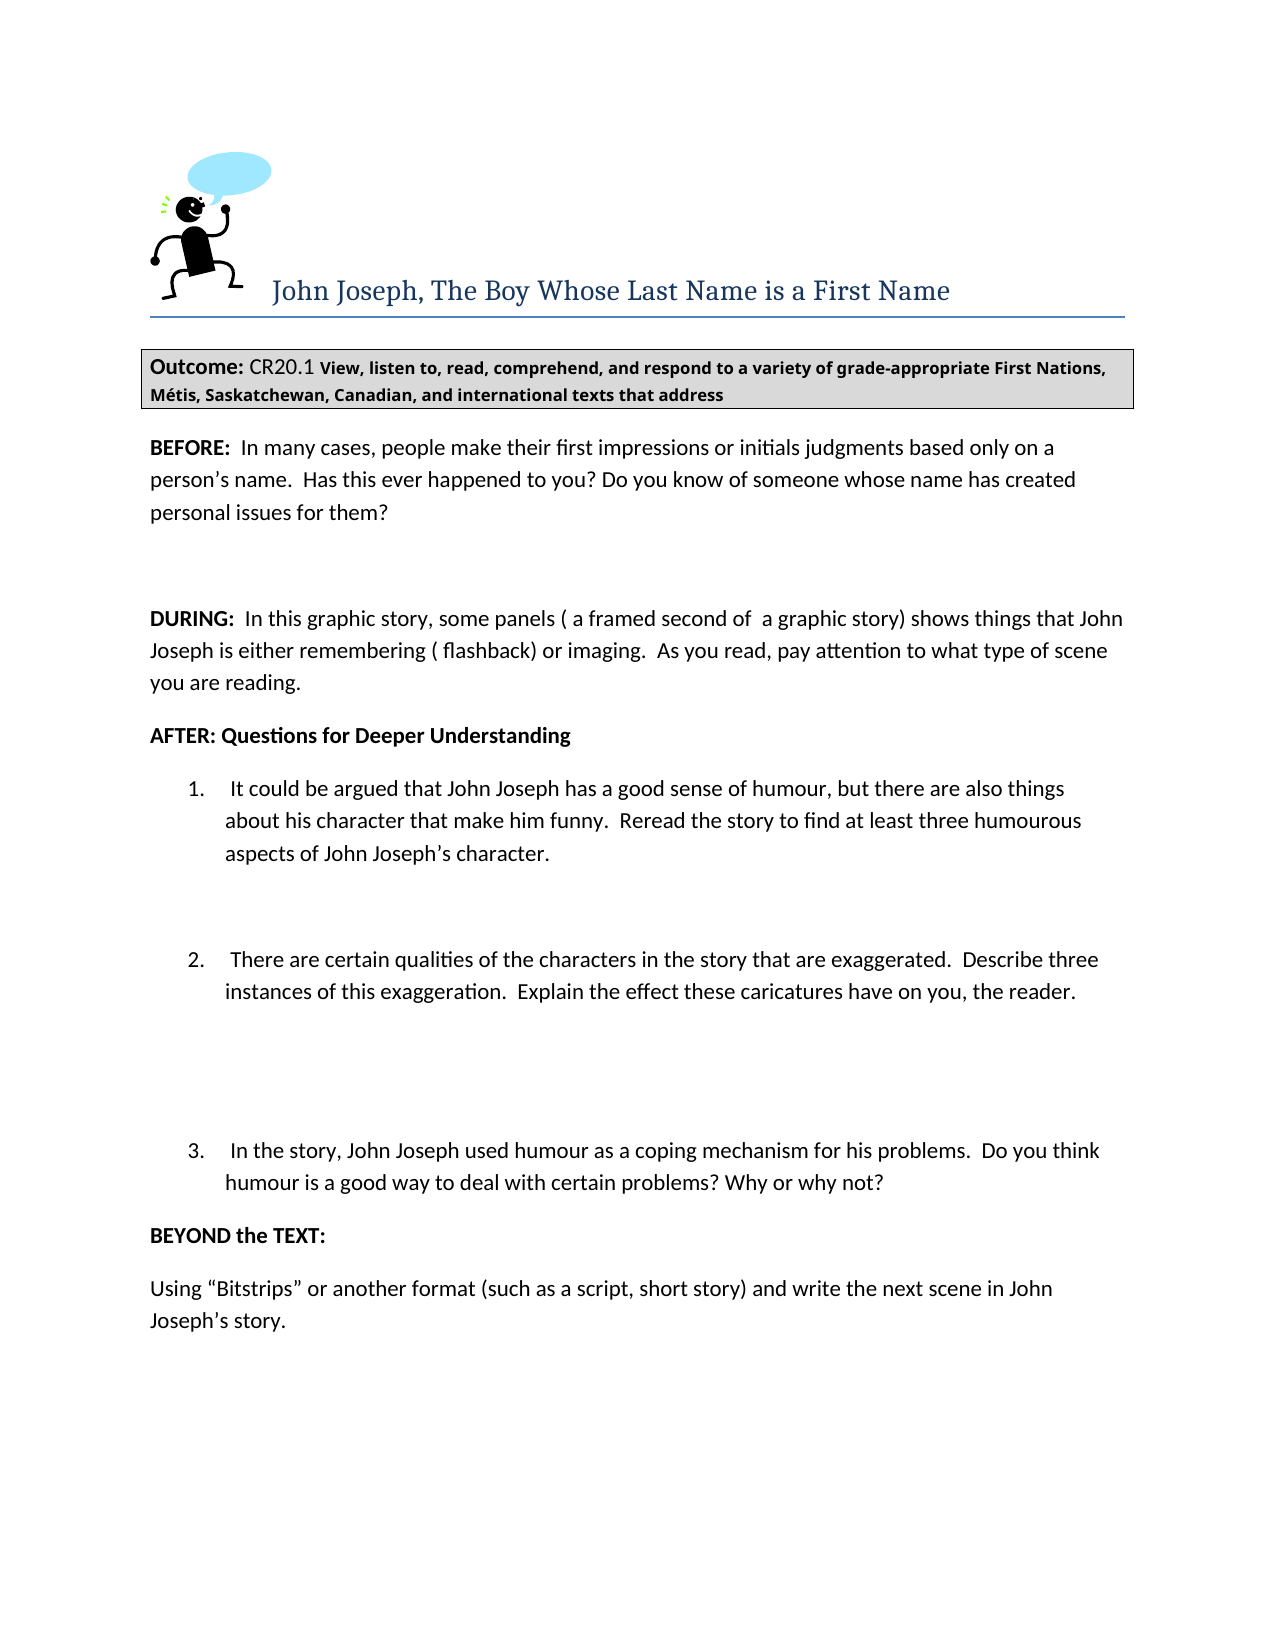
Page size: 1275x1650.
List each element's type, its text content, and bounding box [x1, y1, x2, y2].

text BEYOND the TEXT: [150, 1221, 1125, 1249]
list It could be argued that John Joseph has a good sense of humour, but there are also things about his character that make him funny. Reread the story to find at least three humourous aspects of John Joseph’s character. [187, 774, 1125, 867]
text Outcome: CR20.1 View, listen to, read, comprehend, and respond to a variety of grade-appropriate First Nations, Métis, Saskatchewan, Canadian, and international texts that address [142, 350, 1133, 408]
title John Joseph, The Boy Whose Last Name is a First Name [150, 150, 1125, 316]
text Using “Bitstrips” or another format (such as a script, short story) and write the next scene in John Joseph’s story. [150, 1274, 1125, 1334]
list In the story, John Joseph used humour as a coping mechanism for his problems. Do you think humour is a good way to deal with certain problems? Why or why not? [187, 1136, 1125, 1196]
list There are certain qualities of the characters in the story that are exaggerated. Describe three instances of this exaggeration. Explain the effect these caricatures have on you, the reader. [187, 945, 1125, 1005]
text BEFORE: In many cases, people make their first impressions or initials judgments based only on a person’s name. Has this ever happened to you? Do you know of someone whose name has created personal issues for them? [150, 433, 1125, 526]
text AFTER: Questions for Deeper Understanding [150, 721, 1125, 749]
text DURING: In this graphic story, some panels ( a framed second of a graphic story) shows things that John Joseph is either remembering ( flashback) or imaging. As you read, pay attention to what type of scene you are reading. [150, 604, 1125, 696]
